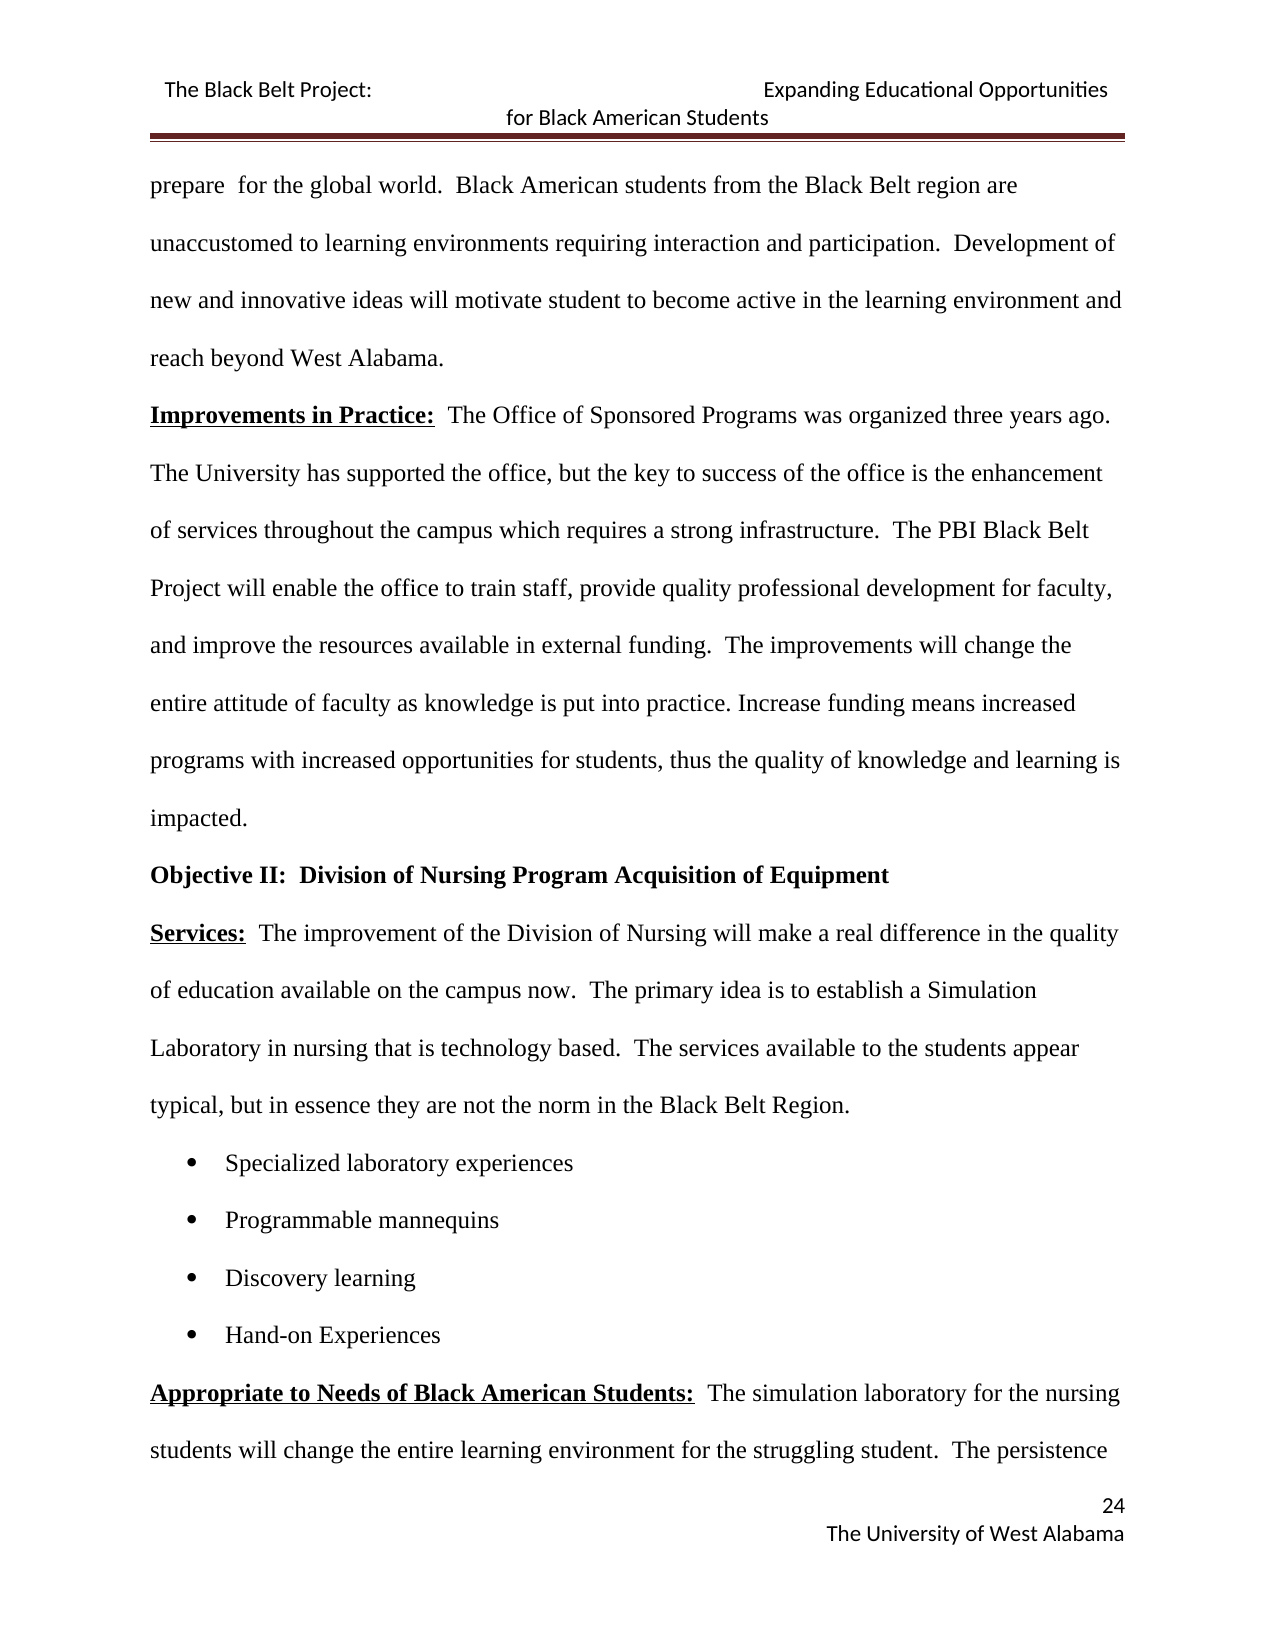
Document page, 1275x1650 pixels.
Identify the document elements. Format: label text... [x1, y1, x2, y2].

text Objective II: Division of Nursing Program Acquisition of Equipment [150, 861, 1125, 889]
list Discovery learning [187, 1263, 1125, 1292]
text Services: The improvement of the Division of Nursing will make a real difference in the quality of education available on the campus now. The primary idea is to establish a Simulation Laboratory in nursing that is technology based. The services available to the students appear typical, but in essence they are not the norm in the Black Belt Region. [150, 918, 1125, 1119]
text Improvements in Practice: The Office of Sponsored Programs was organized three years ago. The University has supported the office, but the key to success of the office is the enhancement of services throughout the campus which requires a strong infrastructure. The PBI Black Belt Project will enable the office to train staff, provide quality professional development for faculty, and improve the resources available in external funding. The improvements will change the entire attitude of faculty as knowledge is put into practice. Increase funding means increased programs with increased opportunities for students, thus the quality of knowledge and learning is impacted. [150, 401, 1125, 832]
list Hand-on Experiences [187, 1321, 1125, 1349]
list Specialized laboratory experiences [187, 1148, 1125, 1177]
list Programmable mannequins [187, 1206, 1125, 1234]
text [150, 1378, 1125, 1464]
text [150, 171, 1125, 372]
